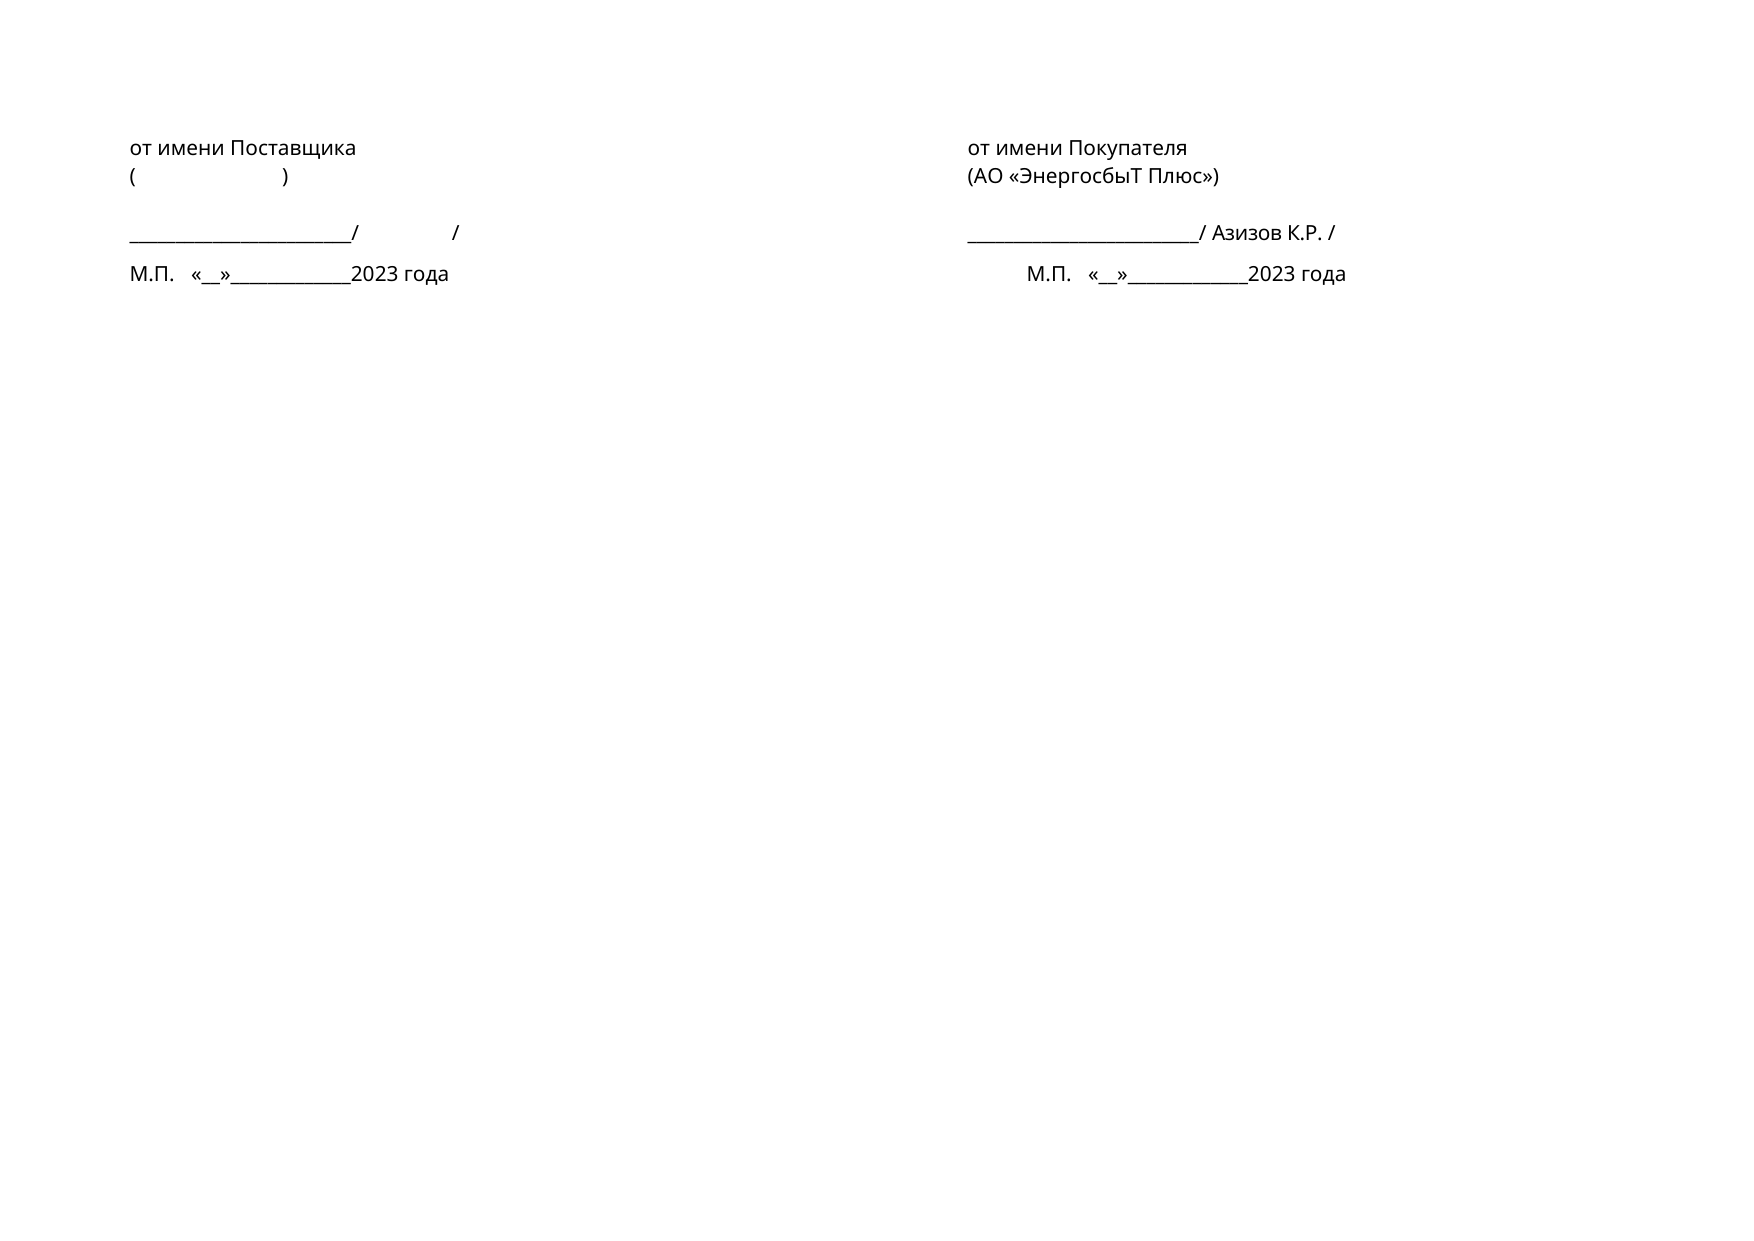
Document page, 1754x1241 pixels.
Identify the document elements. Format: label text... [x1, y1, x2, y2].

table_header от имени Покупателя (АО «ЭнергосбыТ Плюс») [956, 133, 1488, 190]
table_cell _________________________/ Азизов К.Р. / М.П. «__»_____________2023 года [956, 190, 1488, 316]
table_cell ________________________/ / М.П. «__»_____________2023 года [118, 190, 956, 316]
table_header от имени Поставщика ( ) [118, 133, 956, 190]
